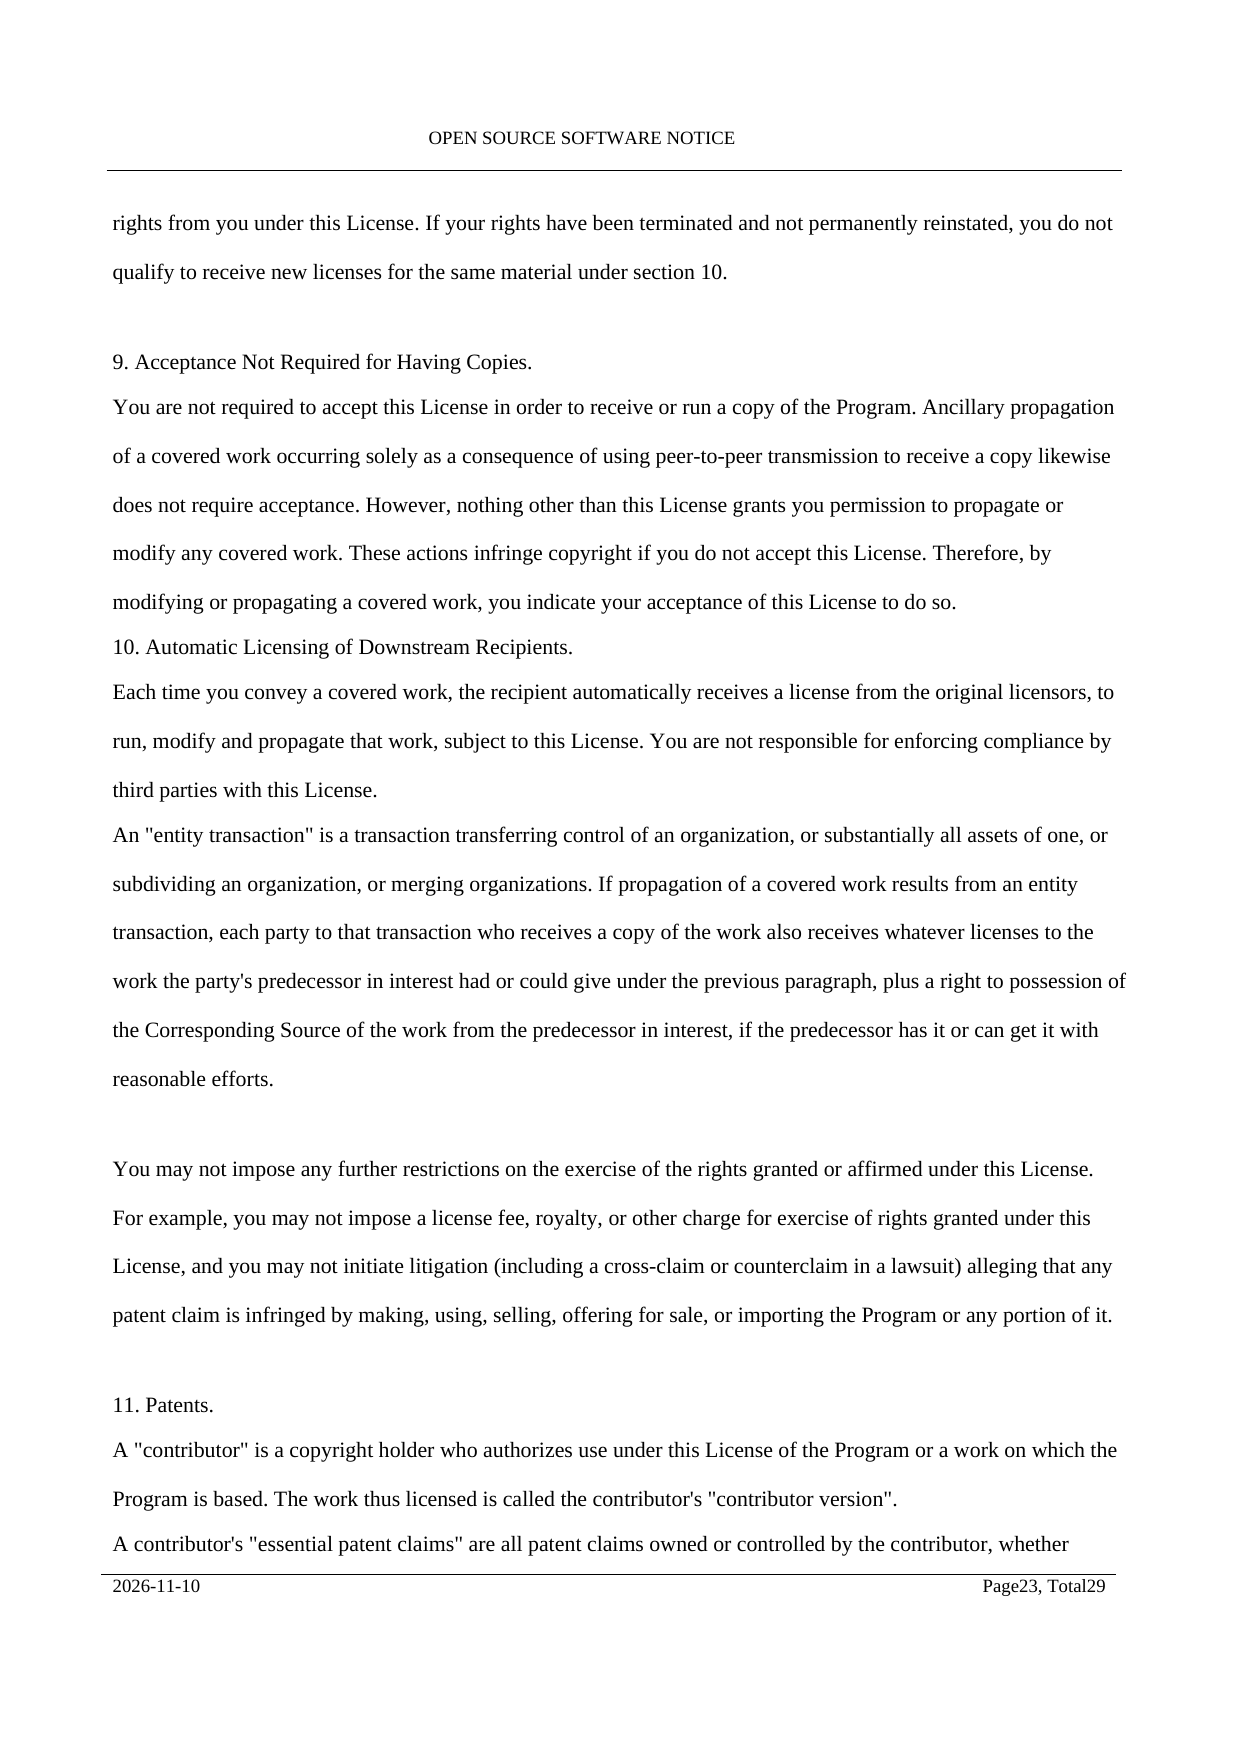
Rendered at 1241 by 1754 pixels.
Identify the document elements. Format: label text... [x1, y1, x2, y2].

text 10. Automatic Licensing of Downstream Recipients. [112, 631, 1128, 663]
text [112, 1528, 1128, 1560]
text A "contributor" is a copyright holder who authorizes use under this License of the Program or a work on which the Program is based. The work thus licensed is called the contributor's "contributor version". [112, 1434, 1128, 1515]
text Each time you convey a covered work, the recipient automatically receives a license from the original licensors, to run, modify and propagate that work, subject to this License. You are not responsible for enforcing compliance by third parties with this License. [112, 676, 1128, 806]
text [112, 206, 1128, 288]
text 9. Acceptance Not Required for Having Copies. [112, 345, 1128, 378]
text You are not required to accept this License in order to receive or run a copy of the Program. Ancillary propagation of a covered work occurring solely as a consequence of using peer-to-peer transmission to receive a copy likewise does not require acceptance. However, nothing other than this License grants you permission to propagate or modify any covered work. These actions infringe copyright if you do not accept this License. Therefore, by modifying or propagating a covered work, you indicate your acceptance of this License to do so. [112, 390, 1128, 618]
text An "entity transaction" is a transaction transferring control of an organization, or substantially all assets of one, or subdividing an organization, or merging organizations. If propagation of a covered work results from an entity transaction, each party to that transaction who receives a copy of the work also receives whatever licenses to the work the party's predecessor in interest had or could give under the previous paragraph, plus a right to possession of the Corresponding Source of the work from the predecessor in interest, if the predecessor has it or can get it with reasonable efforts. [112, 818, 1128, 1094]
text You may not impose any further restrictions on the exercise of the rights granted or affirmed under this License. For example, you may not impose a license fee, royalty, or other charge for exercise of rights granted under this License, and you may not initiate litigation (including a cross-claim or counterclaim in a lawsuit) alleging that any patent claim is infringed by making, using, selling, offering for sale, or importing the Program or any portion of it. [112, 1152, 1128, 1331]
text 11. Patents. [112, 1389, 1128, 1421]
